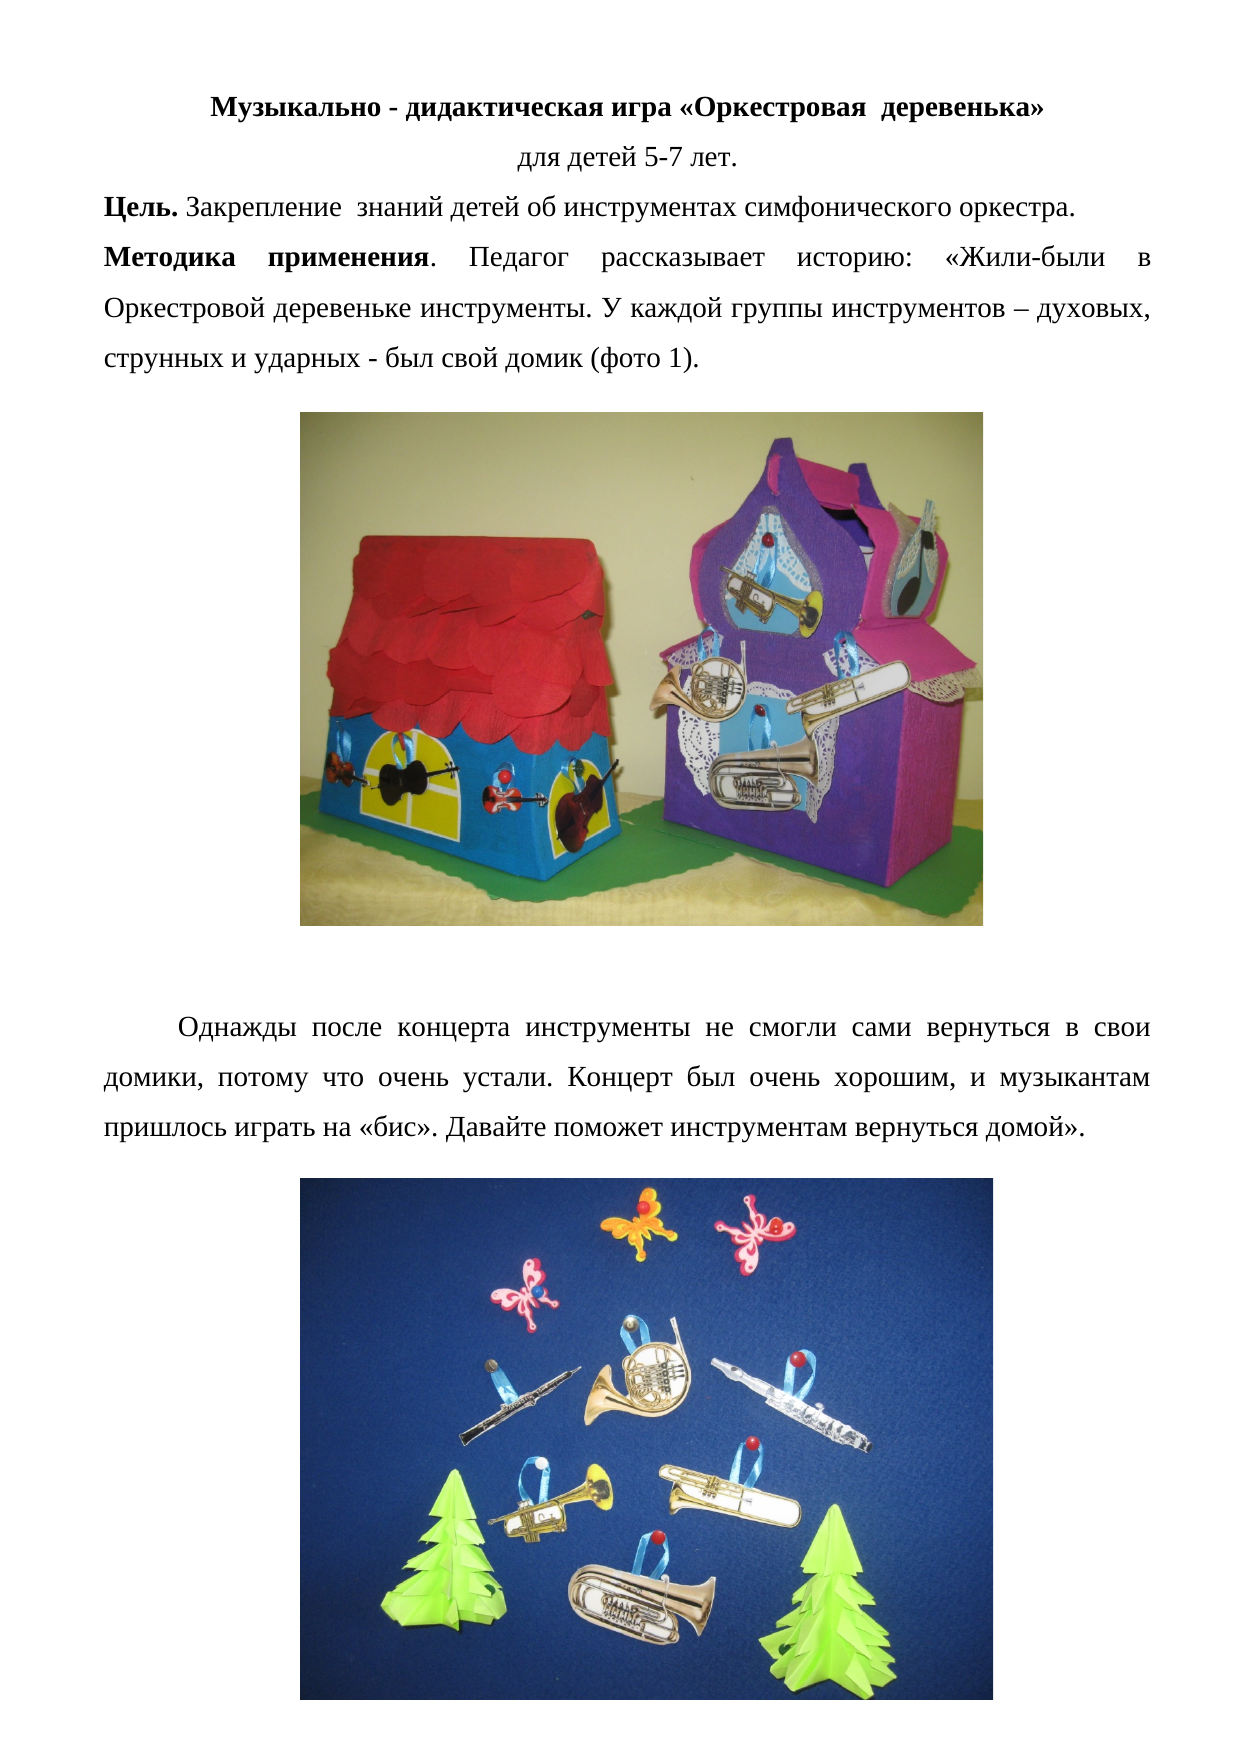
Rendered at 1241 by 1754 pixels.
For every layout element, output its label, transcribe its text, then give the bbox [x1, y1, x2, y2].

picture [300, 412, 984, 926]
text Музыкально - дидактическая игра «Оркестровая деревенька» [103, 89, 1152, 122]
text Однажды после концерта инструменты не смогли сами вернуться в свои домики, потому что очень устали. Концерт был очень хорошим, и музыкантам пришлось играть на «бис». Давайте поможет инструментам вернуться домой». [103, 1009, 1152, 1143]
text Методика применения. Педагог рассказывает историю: «Жили-были в Оркестровой деревеньке инструменты. У каждой группы инструментов – духовых, струнных и ударных - был свой домик (фото 1). [103, 239, 1152, 374]
picture [300, 1178, 994, 1700]
text Цель. Закрепление знаний детей об инструментах симфонического оркестра. [103, 189, 1152, 223]
text для детей 5-7 лет. [103, 139, 1152, 172]
